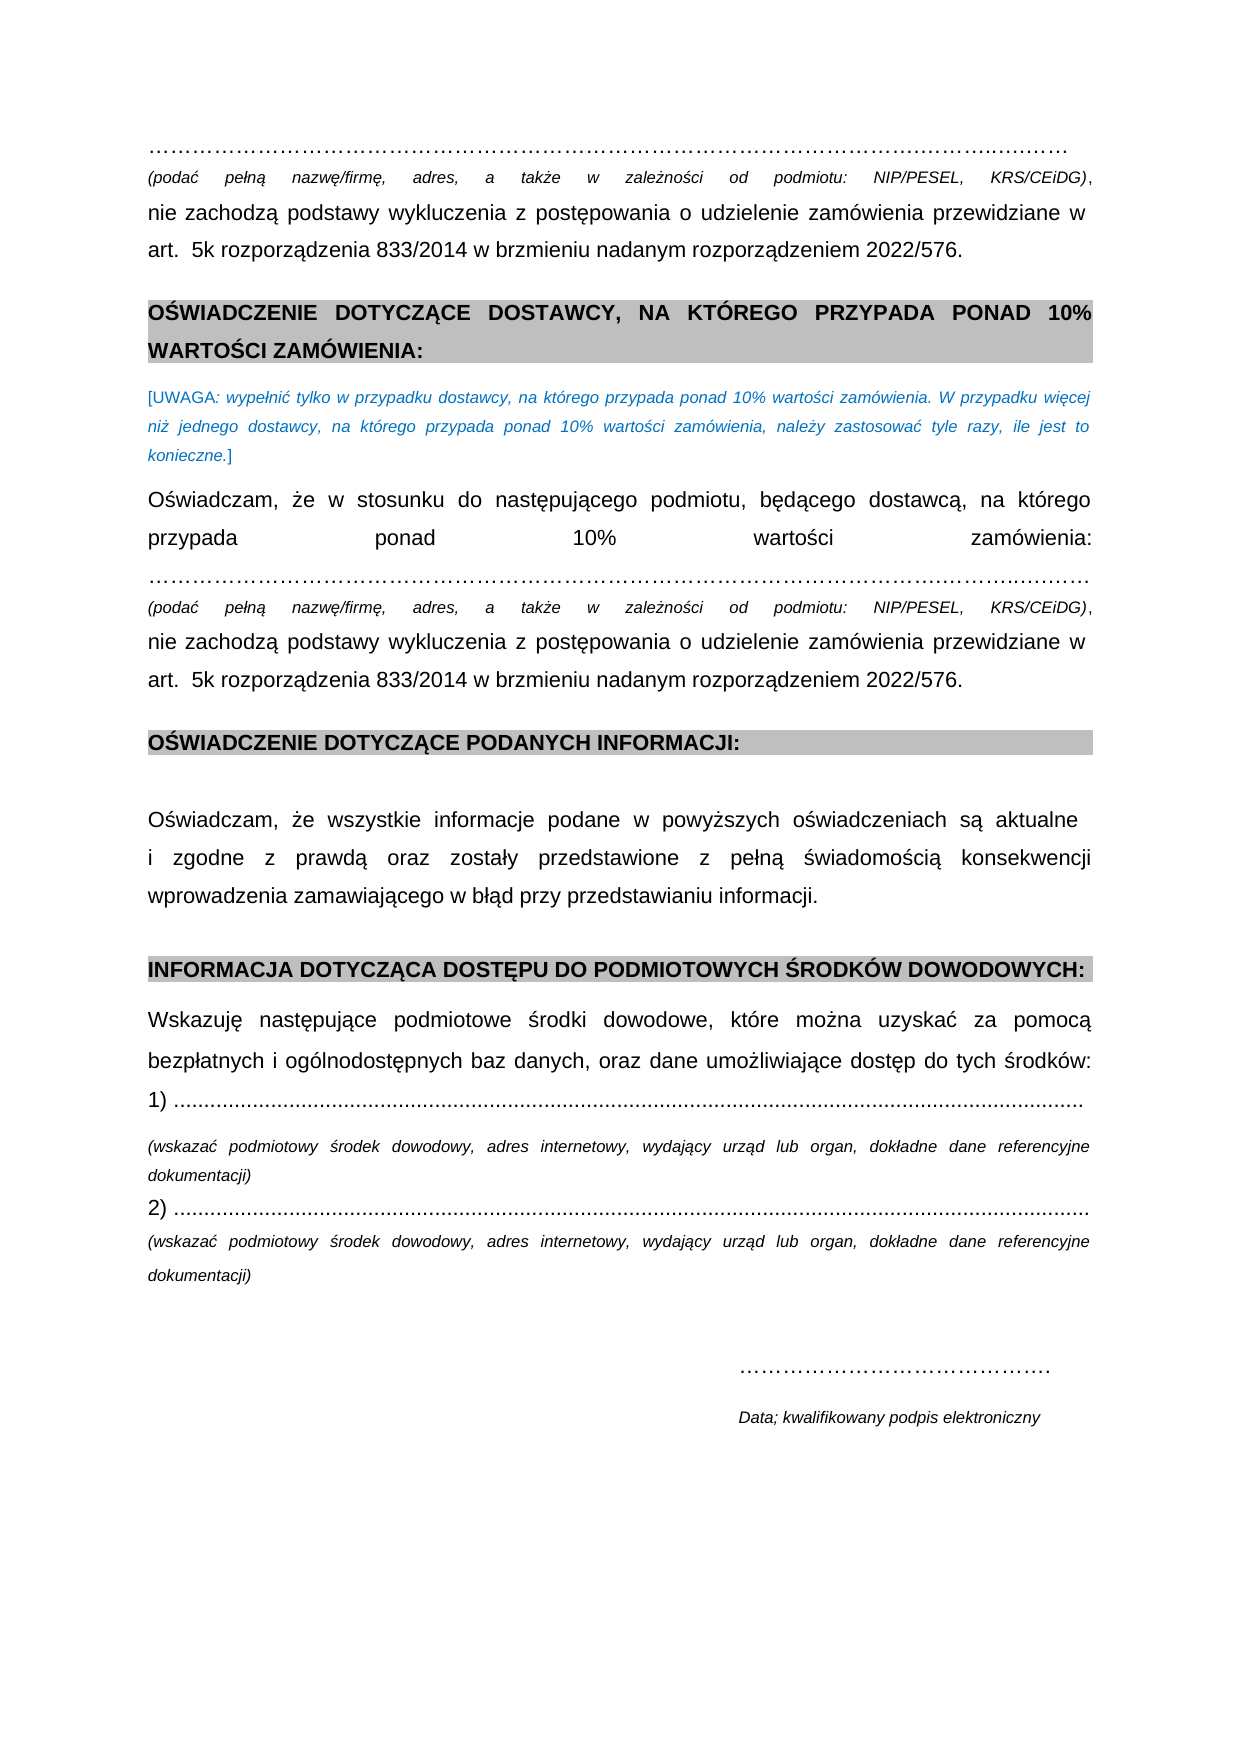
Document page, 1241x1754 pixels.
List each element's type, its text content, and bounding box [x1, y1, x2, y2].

text ……………………………………. [738, 1353, 1093, 1378]
text Oświadczam, że w stosunku do następującego podmiotu, będącego dostawcą, na którego przypada ponad 10% wartości zamówienia: ……………………………………………………………………………………………….………..….…… (podać pełną nazwę/firmę, adres, a także w zależności od podmiotu: NIP/PESEL, KRS/CEiDG), nie zachodzą podstawy wykluczenia z postępowania o udzielenie zamówienia przewidziane w art. 5k rozporządzenia 833/2014 w brzmieniu nadanym rozporządzeniem 2022/576. [148, 487, 1093, 692]
text Wskazuję następujące podmiotowe środki dowodowe, które można uzyskać za pomocą bezpłatnych i ogólnodostępnych baz danych, oraz dane umożliwiające dostęp do tych środków: 1) ...................................................................................................................................................... [148, 1007, 1093, 1112]
text (wskazać podmiotowy środek dowodowy, adres internetowy, wydający urząd lub organ, dokładne dane referencyjne dokumentacji) [148, 1232, 1093, 1286]
text (wskazać podmiotowy środek dowodowy, adres internetowy, wydający urząd lub organ, dokładne dane referencyjne dokumentacji) [148, 1137, 1093, 1185]
text INFORMACJA DOTYCZĄCA DOSTĘPU DO PODMIOTOWYCH ŚRODKÓW DOWODOWYCH: [148, 956, 1093, 982]
text OŚWIADCZENIE DOTYCZĄCE DOSTAWCY, NA KTÓREGO PRZYPADA PONAD 10% WARTOŚCI ZAMÓWIENIA: [148, 300, 1093, 363]
text OŚWIADCZENIE DOTYCZĄCE PODANYCH INFORMACJI: [148, 730, 1093, 755]
text 2) ....................................................................................................................................................... [148, 1194, 1093, 1219]
text Data; kwalifikowany podpis elektroniczny [738, 1408, 1093, 1427]
text Oświadczam, że w stosunku do następującego podmiotu, będącego podwykonawcą, na którego przypada ponad 10% wartości zamówienia: …………………………………………………………………………………………….………..….…… (podać pełną nazwę/firmę, adres, a także w zależności od podmiotu: NIP/PESEL, KRS/CEiDG), nie zachodzą podstawy wykluczenia z postępowania o udzielenie zamówienia przewidziane w art. 5k rozporządzenia 833/2014 w brzmieniu nadanym rozporządzeniem 2022/576. [148, 133, 1093, 262]
text Oświadczam, że wszystkie informacje podane w powyższych oświadczeniach są aktualne i zgodne z prawdą oraz zostały przedstawione z pełną świadomością konsekwencji wprowadzenia zamawiającego w błąd przy przedstawianiu informacji. [148, 807, 1093, 908]
text [UWAGA: wypełnić tylko w przypadku dostawcy, na którego przypada ponad 10% wartości zamówienia. W przypadku więcej niż jednego dostawcy, na którego przypada ponad 10% wartości zamówienia, należy zastosować tyle razy, ile jest to konieczne.] [148, 388, 1093, 465]
